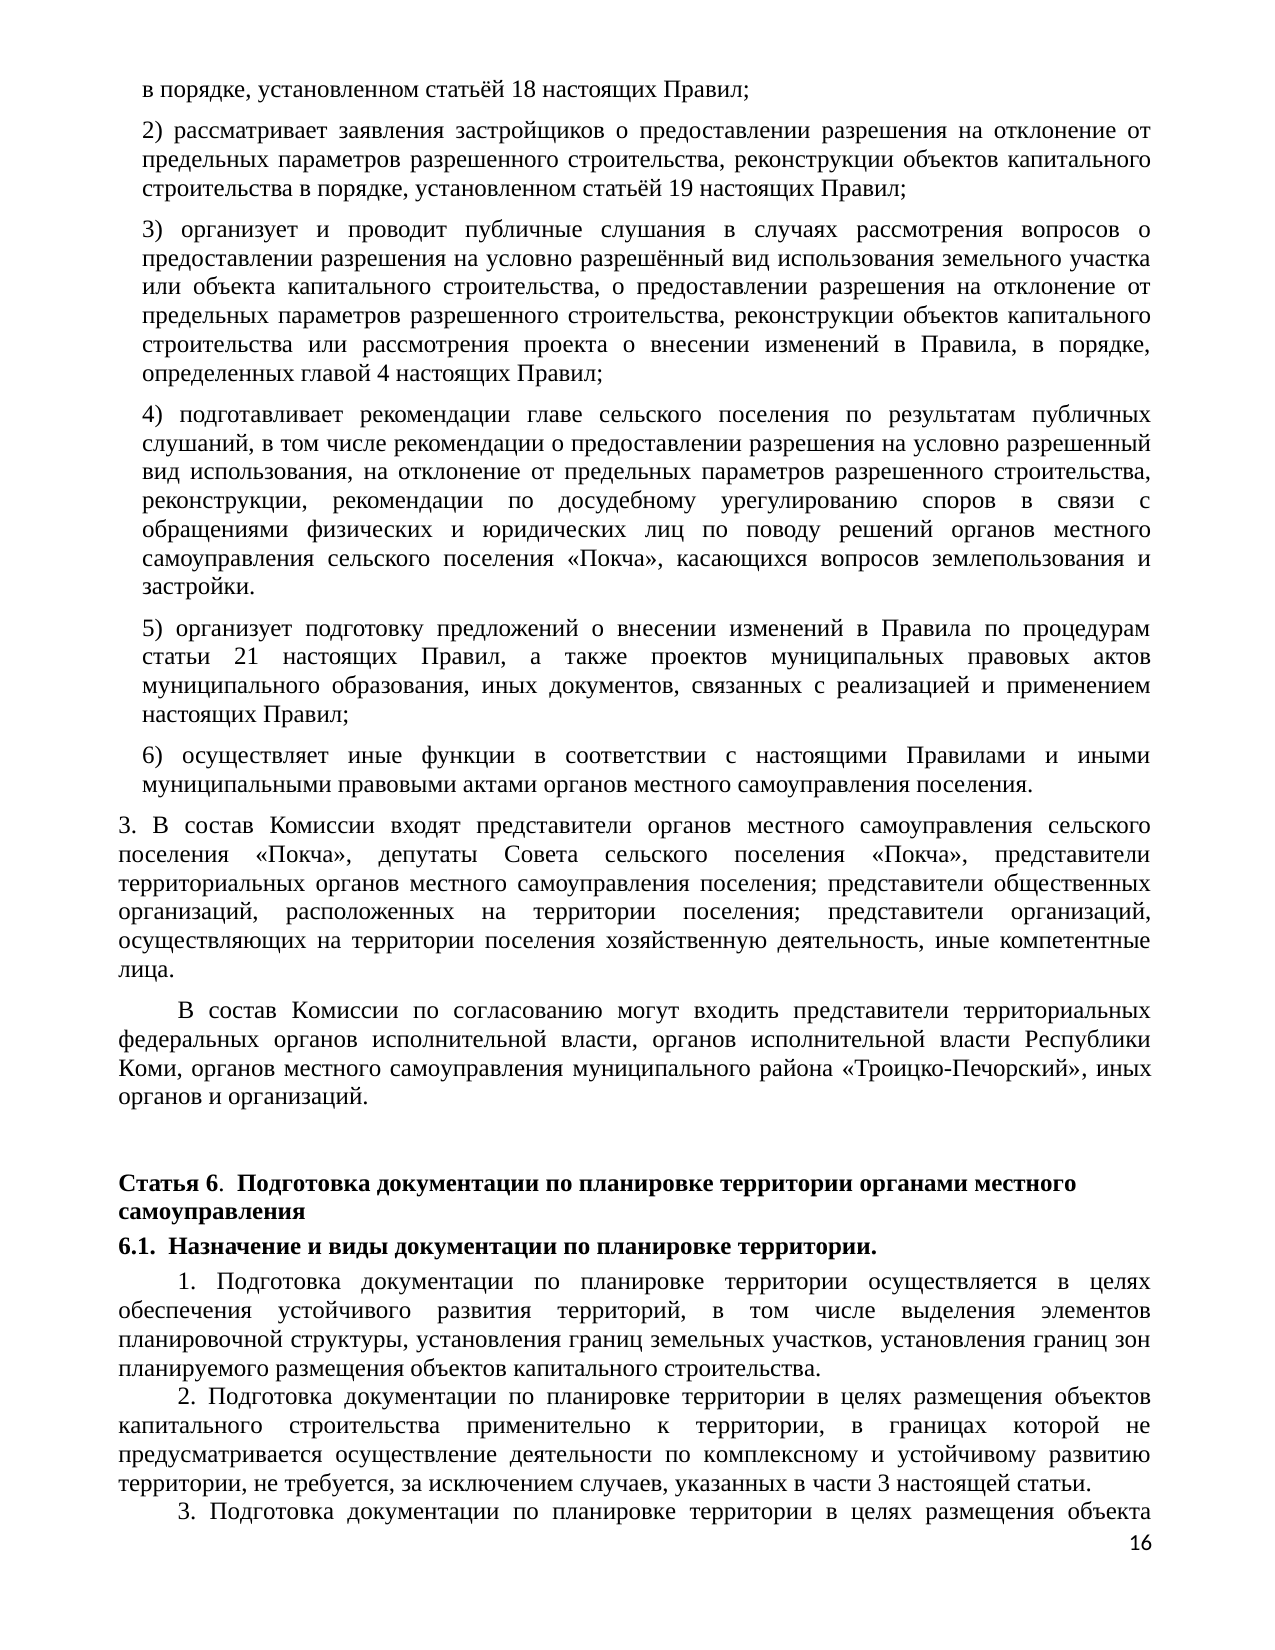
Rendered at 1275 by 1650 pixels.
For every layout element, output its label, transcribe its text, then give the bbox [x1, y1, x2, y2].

subtitle 6.1. Назначение и виды документации по планировке территории. [118, 1231, 1152, 1260]
text 2) рассматривает заявления застройщиков о предоставлении разрешения на отклонение от предельных параметров разрешенного строительства, реконструкции объектов капитального строительства в порядке, установленном статьёй 19 настоящих Правил; [142, 115, 1152, 201]
text 3. В состав Комиссии входят представители органов местного самоуправления сельского поселения «Покча», депутаты Совета сельского поселения «Покча», представители территориальных органов местного самоуправления поселения; представители общественных организаций, расположенных на территории поселения; представители организаций, осуществляющих на территории поселения хозяйственную деятельность, иные компетентные лица. [118, 810, 1152, 983]
text 5) организует подготовку предложений о внесении изменений в Правила по процедурам статьи 21 настоящих Правил, а также проектов муниципальных правовых актов муниципального образования, иных документов, связанных с реализацией и применением настоящих Правил; [142, 613, 1152, 728]
text 2. Подготовка документации по планировке территории в целях размещения объектов капитального строительства применительно к территории, в границах которой не предусматривается осуществление деятельности по комплексному и устойчивому развитию территории, не требуется, за исключением случаев, указанных в части 3 настоящей статьи. [118, 1381, 1152, 1496]
subtitle Статья 6. Подготовка документации по планировке территории органами местного самоуправления [118, 1168, 1152, 1225]
text 3) организует и проводит публичные слушания в случаях рассмотрения вопросов о предоставлении разрешения на условно разрешённый вид использования земельного участка или объекта капитального строительства, о предоставлении разрешения на отклонение от предельных параметров разрешенного строительства, реконструкции объектов капитального строительства или рассмотрения проекта о внесении изменений в Правила, в порядке, определенных главой 4 настоящих Правил; [142, 214, 1152, 386]
text 4) подготавливает рекомендации главе сельского поселения по результатам публичных слушаний, в том числе рекомендации о предоставлении разрешения на условно разрешенный вид использования, на отклонение от предельных параметров разрешенного строительства, реконструкции, рекомендации по досудебному урегулированию споров в связи с обращениями физических и юридических лиц по поводу решений органов местного самоуправления сельского поселения «Покча», касающихся вопросов землепользования и застройки. [142, 399, 1152, 600]
text 6) осуществляет иные функции в соответствии с настоящими Правилами и иными муниципальными правовыми актами органов местного самоуправления поселения. [142, 740, 1152, 798]
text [118, 1496, 1152, 1525]
text В состав Комиссии по согласованию могут входить представители территориальных федеральных органов исполнительной власти, органов исполнительной власти Республики Коми, органов местного самоуправления муниципального района «Троицко-Печорский», иных органов и организаций. [118, 995, 1152, 1110]
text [142, 74, 1152, 103]
text 1. Подготовка документации по планировке территории осуществляется в целях обеспечения устойчивого развития территорий, в том числе выделения элементов планировочной структуры, установления границ земельных участков, установления границ зон планируемого размещения объектов капитального строительства. [118, 1266, 1152, 1381]
